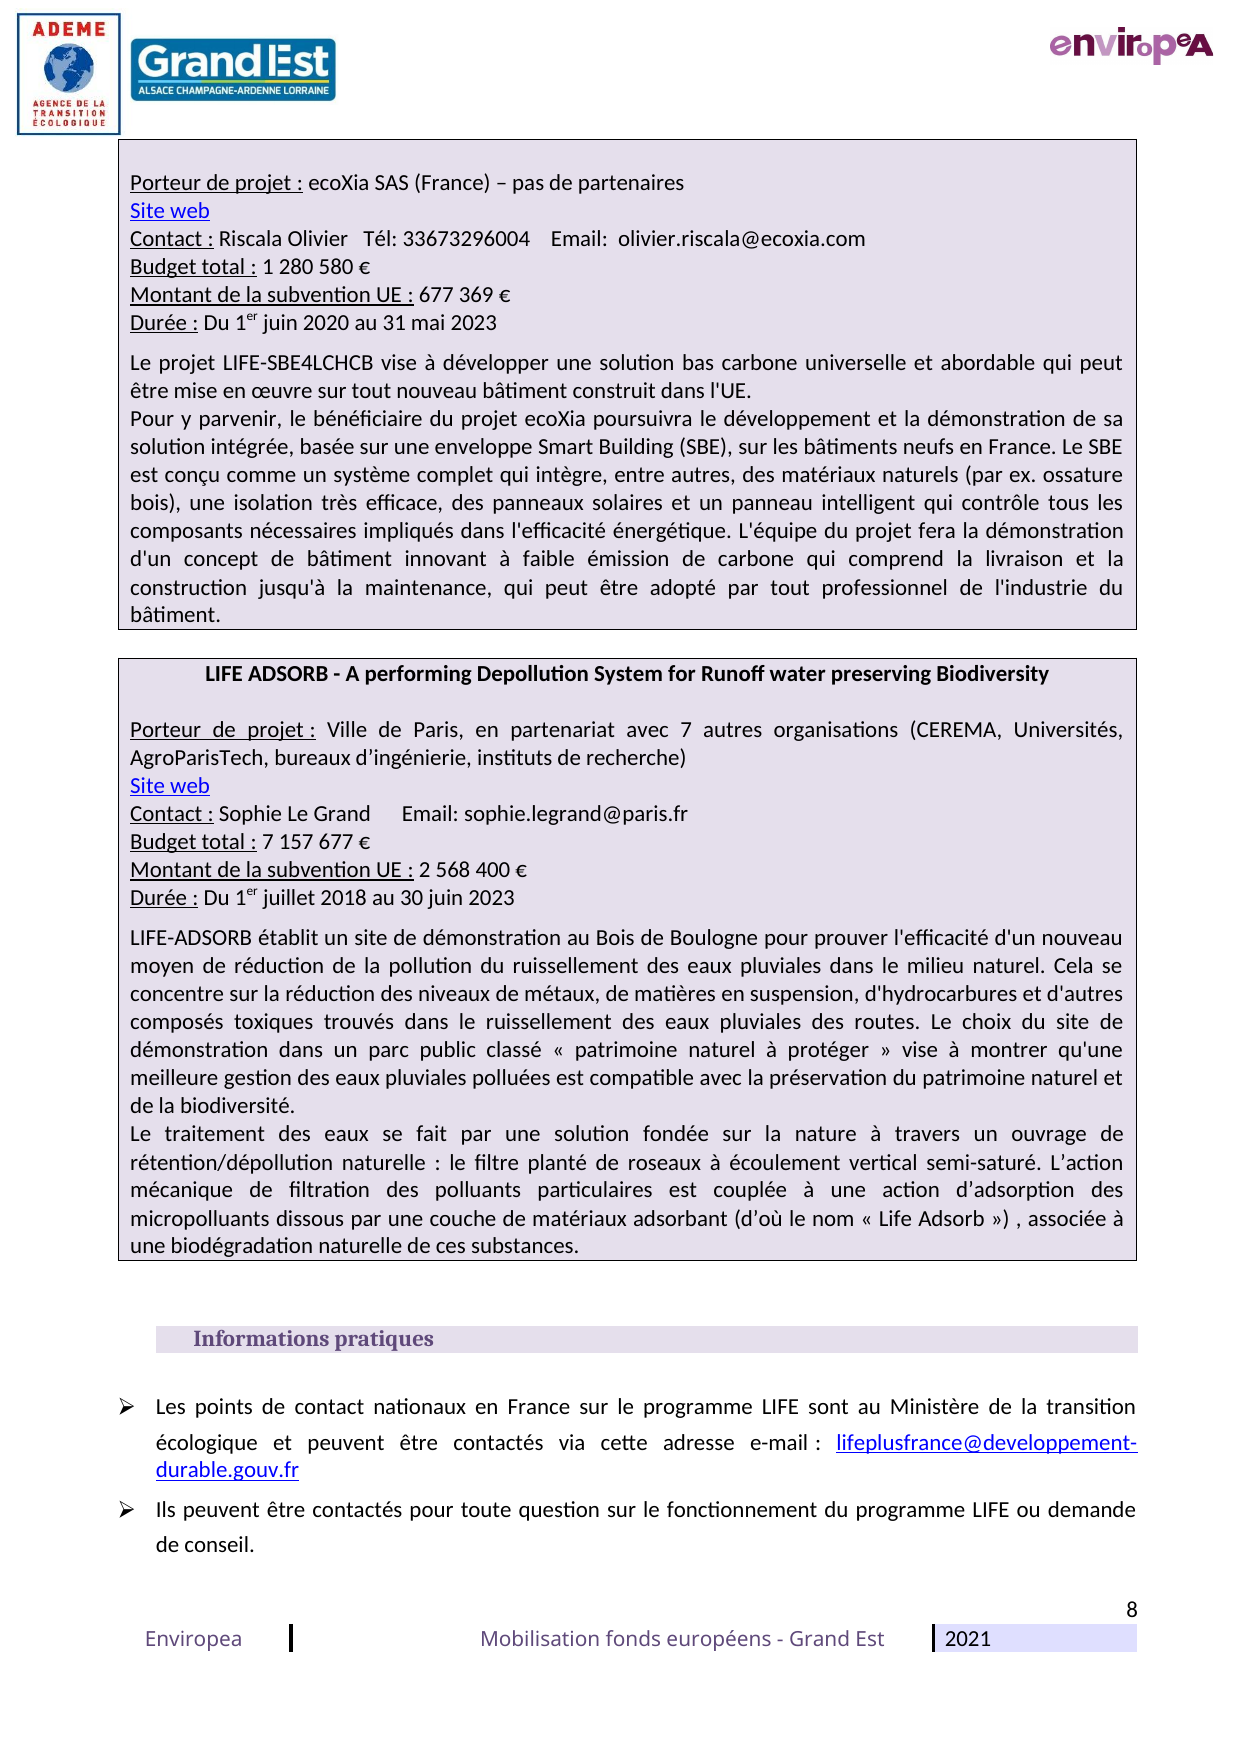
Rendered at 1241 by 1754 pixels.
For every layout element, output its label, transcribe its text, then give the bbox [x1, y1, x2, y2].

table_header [119, 140, 1136, 629]
picture [1050, 27, 1214, 65]
table_header LIFE ADSORB - A performing Depollution System for Runoff water preserving Biodiversity Porteur de projet : Ville de Paris, en partenariat avec 7 autres organisations (CEREMA, Universités, AgroParisTech, bureaux d’ingénierie, instituts de recherche) Site web Contact : Sophie Le Grand Email: sophie.legrand@paris.fr Budget total : 7 157 677 € Montant de la subvention UE : 2 568 400 € Durée : Du 1er juillet 2018 au 30 juin 2023 LIFE-ADSORB établit un site de démonstration au Bois de Boulogne pour prouver l'efficacité d'un nouveau moyen de réduction de la pollution du ruissellement des eaux pluviales dans le milieu naturel. Cela se concentre sur la réduction des niveaux de métaux, de matières en suspension, d'hydrocarbures et d'autres composés toxiques trouvés dans le ruissellement des eaux pluviales des routes. Le choix du site de démonstration dans un parc public classé « patrimoine naturel à protéger » vise à montrer qu'une meilleure gestion des eaux pluviales polluées est compatible avec la préservation du patrimoine naturel et de la biodiversité. Le traitement des eaux se fait par une solution fondée sur la nature à travers un ouvrage de rétention/dépollution naturelle : le filtre planté de roseaux à écoulement vertical semi-saturé. L’action mécanique de filtration des polluants particulaires est couplée à une action d’adsorption des micropolluants dissous par une couche de matériaux adsorbant (d’où le nom « Life Adsorb ») , associée à une biodégradation naturelle de ces substances. [119, 659, 1136, 1260]
list Les points de contact nationaux en France sur le programme LIFE sont au Ministère de la transition écologique et peuvent être contactés via cette adresse e-mail : lifeplusfrance@developpement-durable.gouv.fr [118, 1381, 1138, 1484]
list Ils peuvent être contactés pour toute question sur le fonctionnement du programme LIFE ou demande de conseil. [118, 1484, 1138, 1559]
subtitle Informations pratiques [156, 1326, 1138, 1353]
picture [3, 8, 339, 139]
